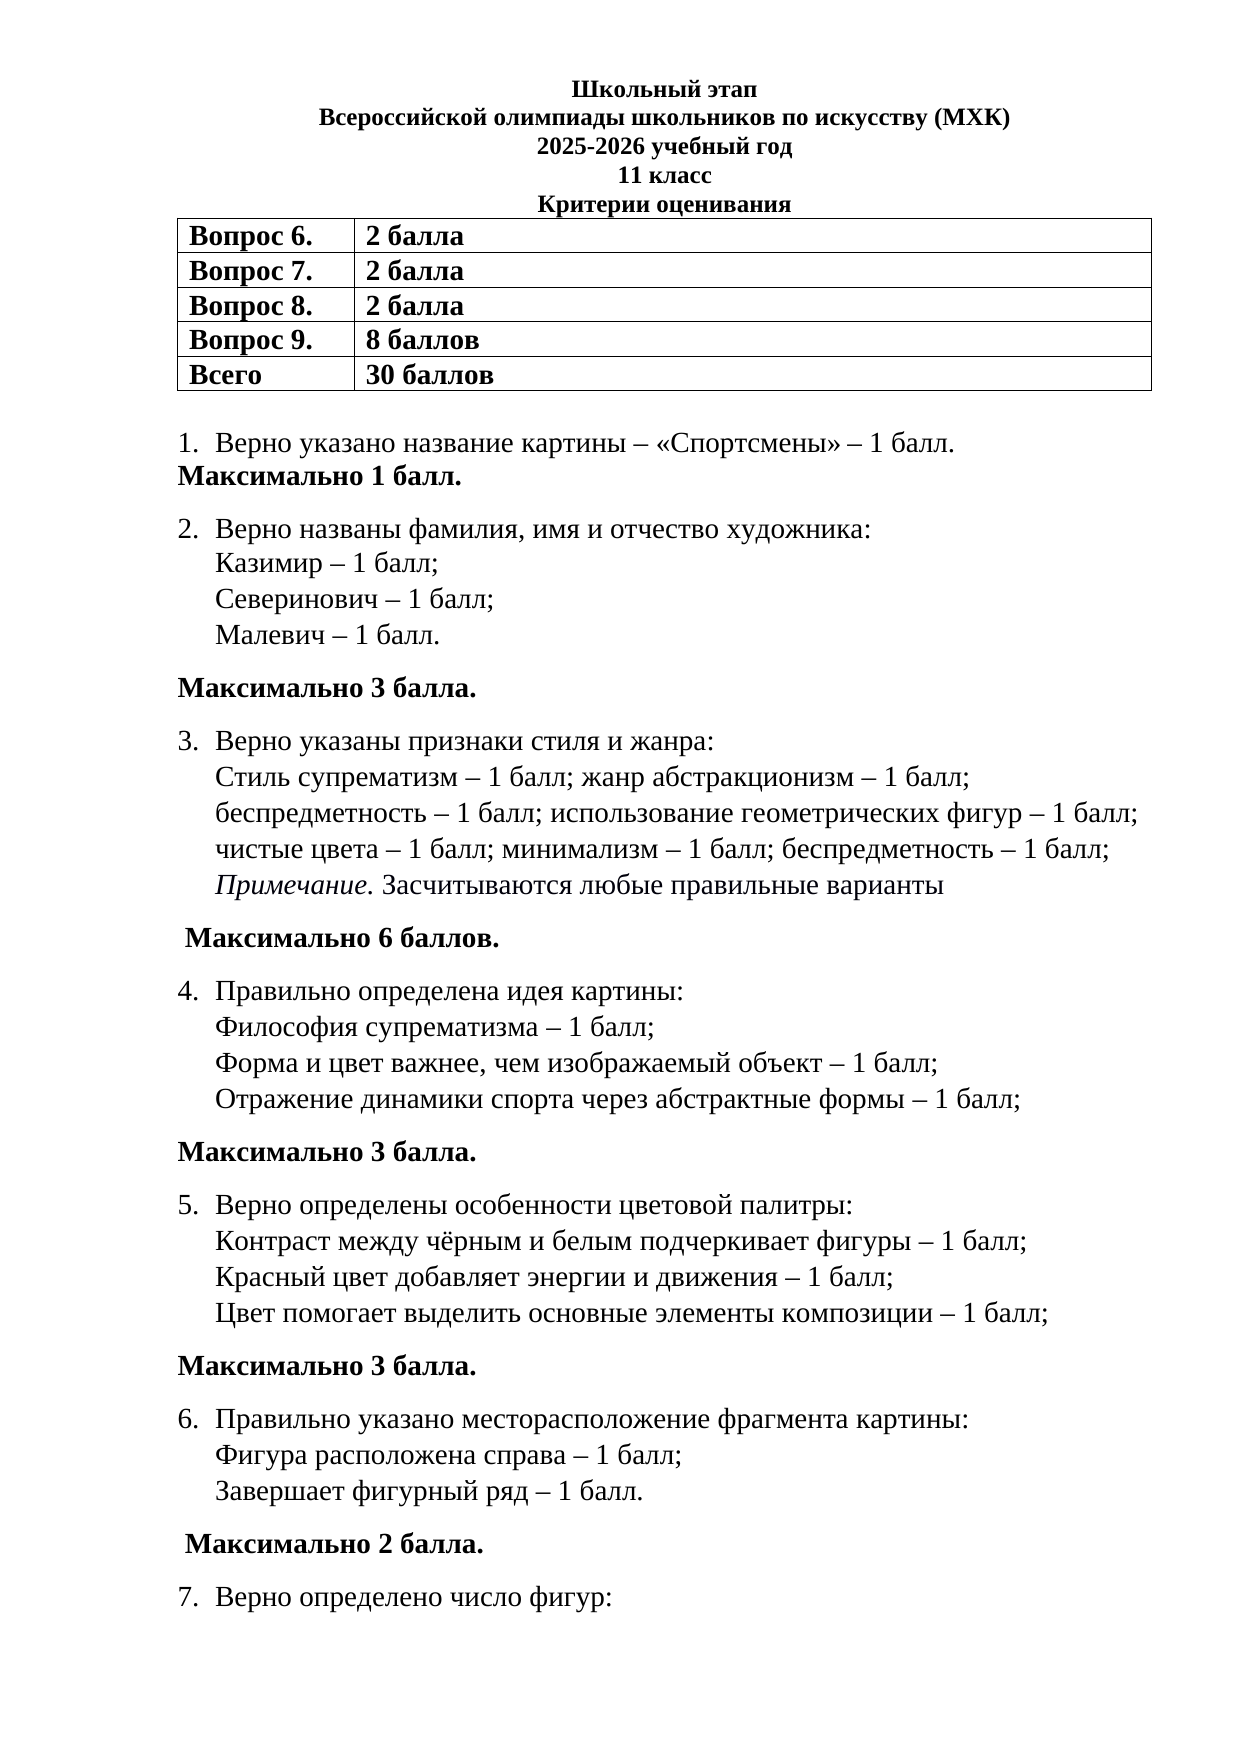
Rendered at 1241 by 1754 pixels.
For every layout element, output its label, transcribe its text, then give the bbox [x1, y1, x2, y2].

list Красный цвет добавляет энергии и движения – 1 балл; [215, 1259, 1152, 1293]
table_cell Вопрос 6. [178, 219, 354, 252]
table_cell 30 баллов [355, 357, 1151, 390]
list Верно определено число фигур: [177, 1579, 1152, 1613]
list Завершает фигурный ряд – 1 балл. [215, 1473, 1152, 1507]
table_cell 2 балла [355, 253, 1151, 287]
table_cell Вопрос 9. [178, 322, 354, 356]
list Стиль супрематизм – 1 балл; жанр абстракционизм – 1 балл; беспредметность – 1 балл; использование геометрических фигур – 1 балл; чистые цвета – 1 балл; минимализм – 1 балл; беспредметность – 1 балл; Примечание. Засчитываются любые правильные варианты [215, 759, 1152, 901]
text Максимально 2 балла. [177, 1526, 1152, 1560]
table_cell 8 баллов [355, 322, 1151, 356]
list Философия супрематизма – 1 балл; [215, 1009, 1152, 1043]
list Казимир – 1 балл; [215, 545, 1152, 578]
text Максимально 1 балл. [177, 458, 1152, 492]
list Верно определены особенности цветовой палитры: [177, 1187, 1152, 1221]
text Максимально 3 балла. [177, 1134, 1152, 1168]
list Верно названы фамилия, имя и отчество художника: [177, 511, 1152, 545]
list Верно указано название картины – «Спортсмены» – 1 балл. [177, 425, 1152, 458]
list Правильно указано месторасположение фрагмента картины: [177, 1401, 1152, 1435]
list Малевич – 1 балл. [215, 617, 1152, 651]
list Отражение динамики спорта через абстрактные формы – 1 балл; [215, 1081, 1152, 1115]
text Максимально 3 балла. [177, 1348, 1152, 1382]
list Цвет помогает выделить основные элементы композиции – 1 балл; [215, 1296, 1152, 1329]
table_cell Всего [178, 357, 354, 390]
list Контраст между чёрным и белым подчеркивает фигуры – 1 балл; [215, 1223, 1152, 1257]
table_cell Вопрос 8. [178, 288, 354, 321]
table_cell 2 балла [355, 219, 1151, 252]
table_cell Вопрос 7. [178, 253, 354, 287]
list Фигура расположена справа – 1 балл; [215, 1437, 1152, 1471]
table_cell 2 балла [355, 288, 1151, 321]
list Северинович – 1 балл; [215, 581, 1152, 614]
list Верно указаны признаки стиля и жанра: [177, 723, 1152, 756]
list Правильно определена идея картины: [177, 973, 1152, 1007]
list Форма и цвет важнее, чем изображаемый объект – 1 балл; [215, 1045, 1152, 1079]
text Максимально 3 балла. [177, 670, 1152, 703]
text Максимально 6 баллов. [177, 920, 1152, 954]
